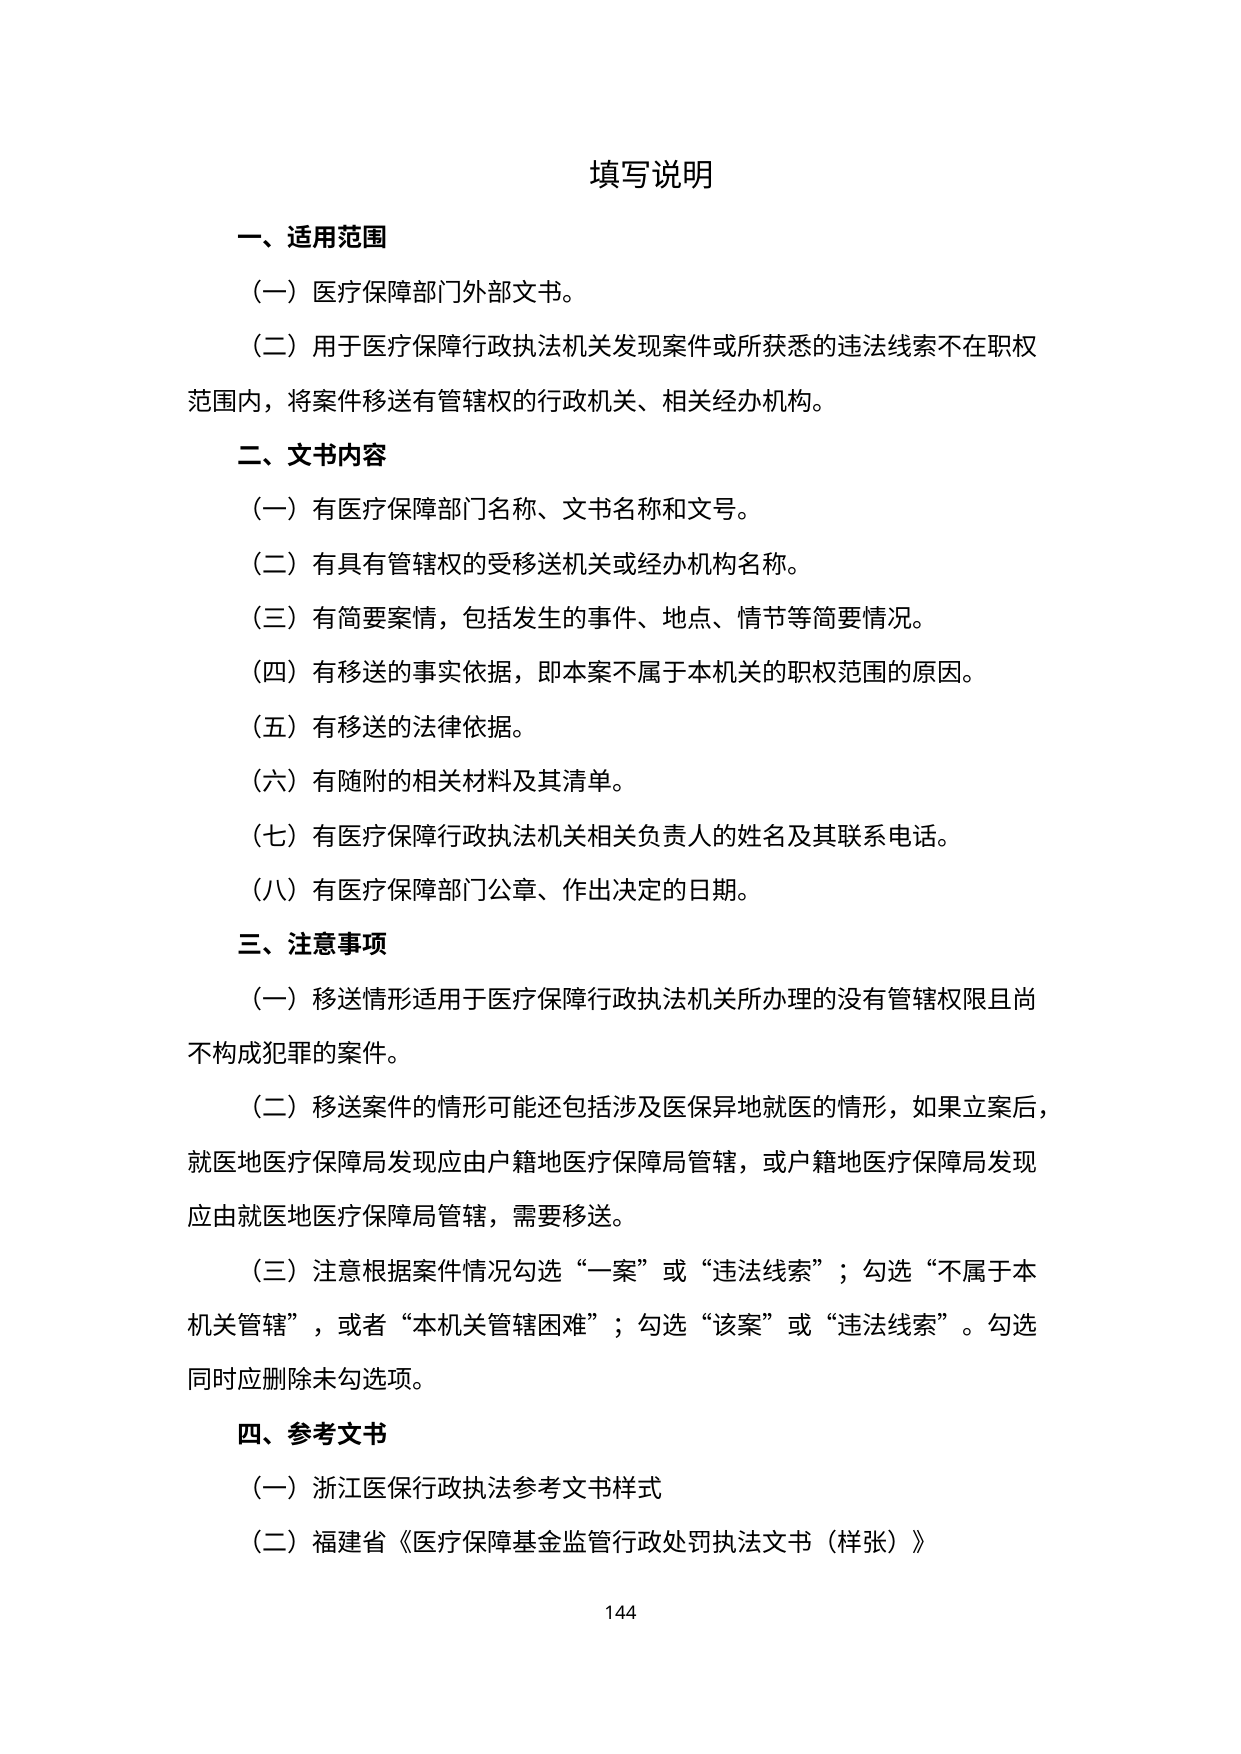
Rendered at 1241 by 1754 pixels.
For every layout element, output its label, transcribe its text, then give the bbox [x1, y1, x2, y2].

text （五）有移送的法律依据。 [187, 707, 1053, 743]
text （二）有具有管辖权的受移送机关或经办机构名称。 [187, 544, 1053, 580]
text （一）移送情形适用于医疗保障行政执法机关所办理的没有管辖权限且尚不构成犯罪的案件。 [187, 979, 1053, 1070]
text （六）有随附的相关材料及其清单。 [187, 762, 1053, 798]
text （二）移送案件的情形可能还包括涉及医保异地就医的情形，如果立案后，就医地医疗保障局发现应由户籍地医疗保障局管辖，或户籍地医疗保障局发现应由就医地医疗保障局管辖，需要移送。 [187, 1088, 1053, 1233]
text （二）用于医疗保障行政执法机关发现案件或所获悉的违法线索不在职权范围内，将案件移送有管辖权的行政机关、相关经办机构。 [187, 327, 1053, 417]
text （一）医疗保障部门外部文书。 [187, 272, 1053, 308]
text （四）有移送的事实依据，即本案不属于本机关的职权范围的原因。 [187, 653, 1053, 689]
text （一）有医疗保障部门名称、文书名称和文号。 [187, 490, 1053, 526]
text （二）福建省《医疗保障基金监管行政处罚执法文书（样张）》 [187, 1523, 1053, 1559]
text 填写说明 [187, 150, 1053, 195]
text 二、文书内容 [187, 435, 1053, 472]
text （三）有简要案情，包括发生的事件、地点、情节等简要情况。 [187, 598, 1053, 635]
text （三）注意根据案件情况勾选“一案”或“违法线索”；勾选“不属于本机关管辖”，或者“本机关管辖困难”；勾选“该案”或“违法线索”。勾选同时应删除未勾选项。 [187, 1251, 1053, 1396]
text 一、适用范围 [187, 218, 1053, 254]
text （七）有医疗保障行政执法机关相关负责人的姓名及其联系电话。 [187, 816, 1053, 852]
text 四、参考文书 [187, 1414, 1053, 1450]
text 三、注意事项 [187, 925, 1053, 961]
text （八）有医疗保障部门公章、作出决定的日期。 [187, 870, 1053, 907]
text （一）浙江医保行政执法参考文书样式 [187, 1468, 1053, 1505]
